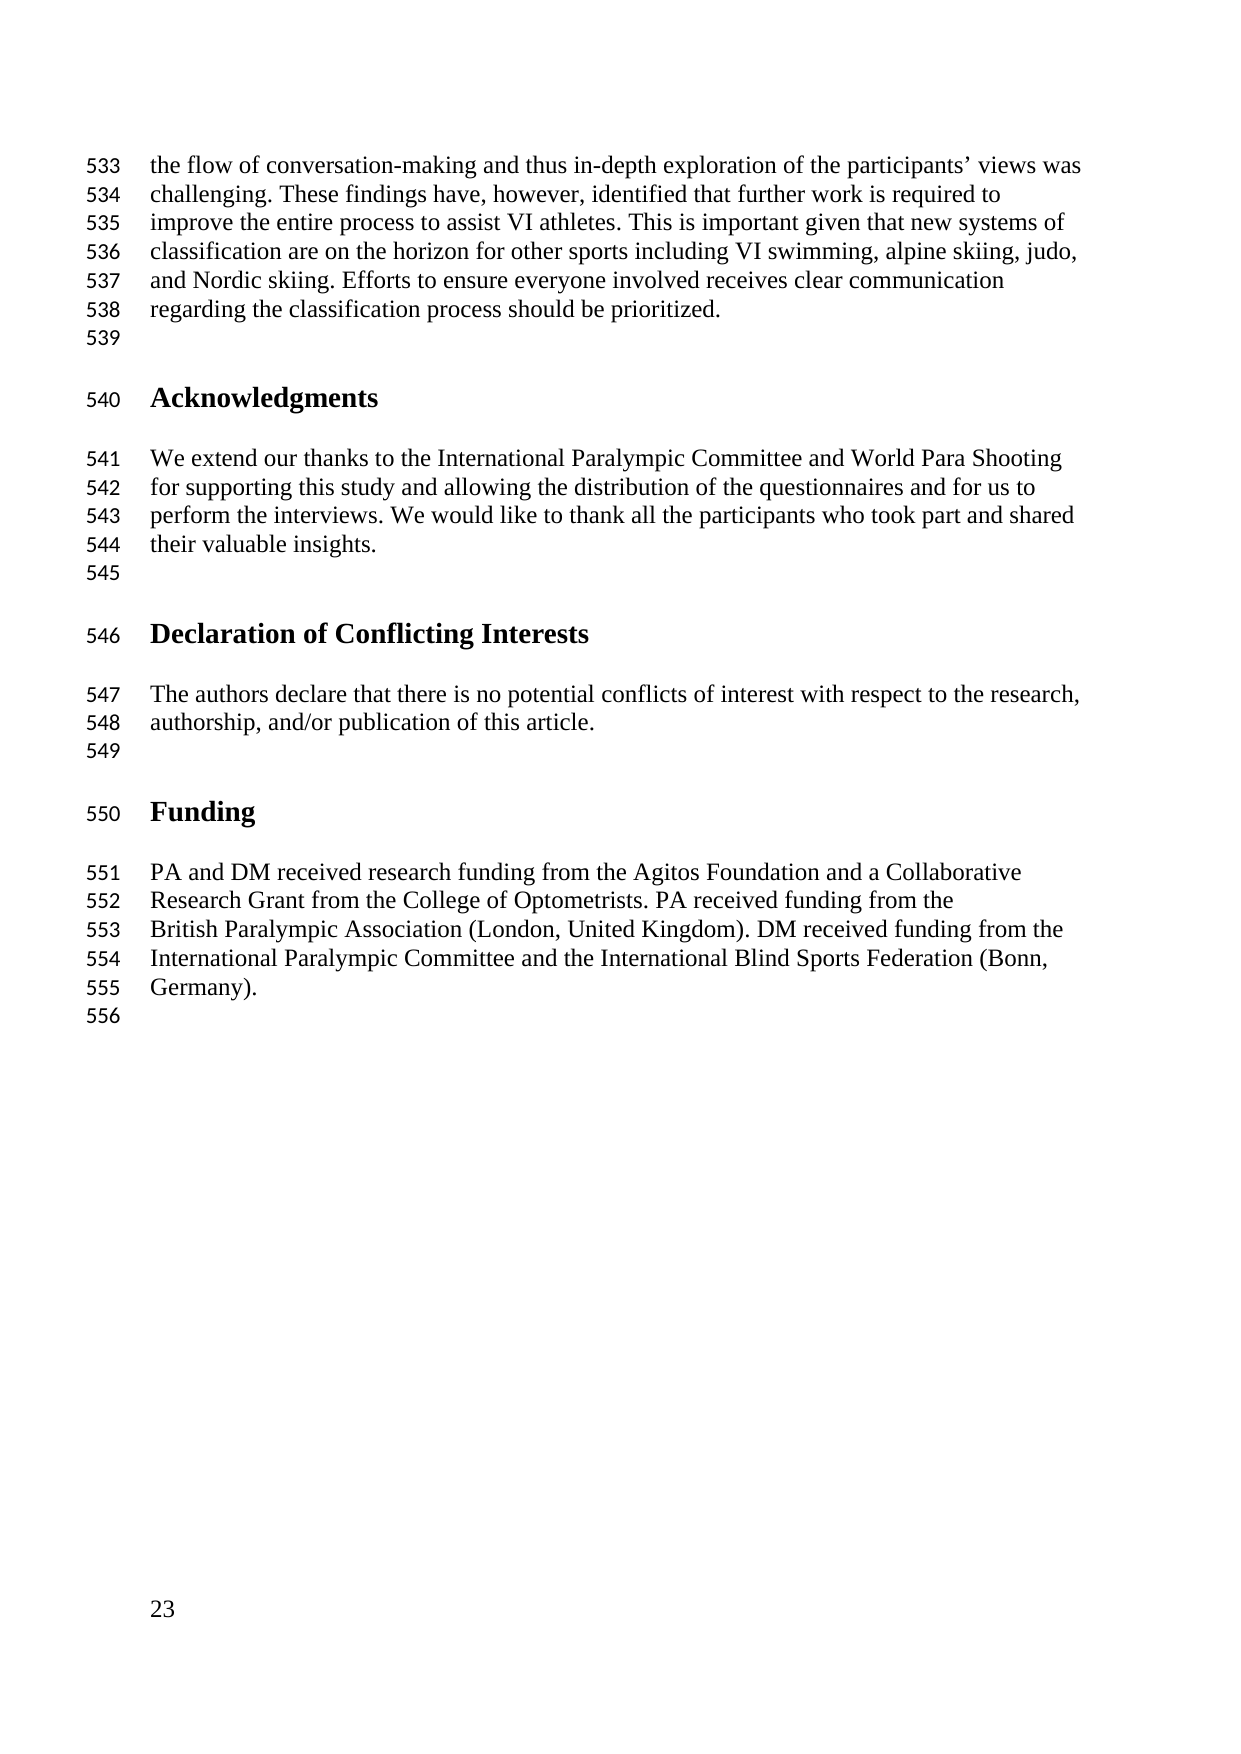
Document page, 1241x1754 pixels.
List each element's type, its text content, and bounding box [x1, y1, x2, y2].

text We extend our thanks to the International Paralympic Committee and World Para Shooting for supporting this study and allowing the distribution of the questionnaires and for us to perform the interviews. We would like to thank all the participants who took part and shared their valuable insights. [150, 443, 1090, 558]
subtitle Funding [150, 794, 1090, 828]
text The authors declare that there is no potential conflicts of interest with respect to the research, authorship, and/or publication of this article. [150, 679, 1090, 736]
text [150, 150, 1090, 322]
subtitle Declaration of Conflicting Interests [150, 616, 1090, 649]
text British Paralympic Association (London, United Kingdom). DM received funding from the International Paralympic Committee and the International Blind Sports Federation (Bonn, Germany). [258, 914, 1090, 1001]
subtitle Acknowledgments [150, 380, 1090, 414]
